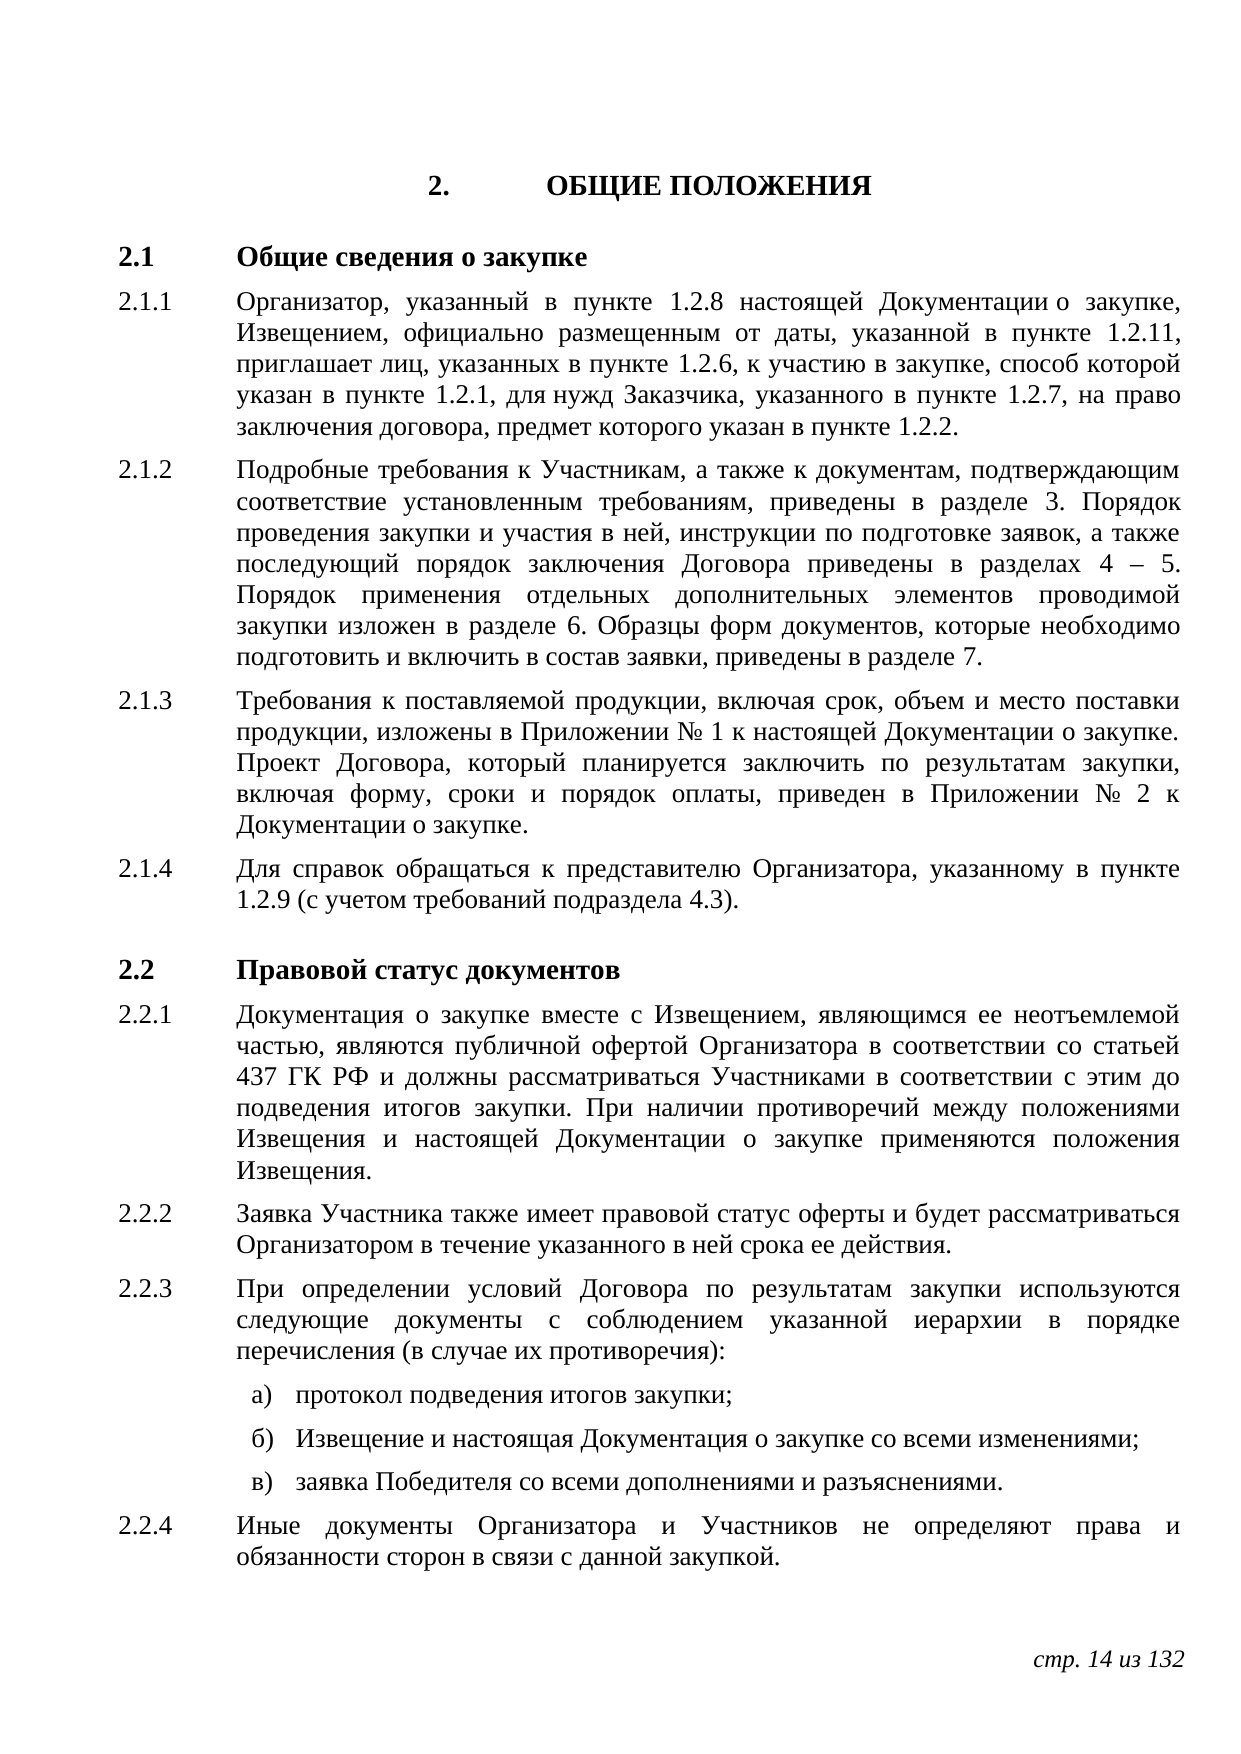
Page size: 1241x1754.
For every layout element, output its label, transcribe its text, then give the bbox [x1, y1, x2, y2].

text Подробные требования к Участникам, а также к документам, подтверждающим соответствие установленным требованиям, приведены в разделе 3. Порядок проведения закупки и участия в ней, инструкции по подготовке заявок, а также последующий порядок заключения Договора приведены в разделах 4 – 5. Порядок применения отдельных дополнительных элементов проводимой закупки изложен в разделе 6. Образцы форм документов, которые необходимо подготовить и включить в состав заявки, приведены в разделе 7. [118, 453, 1181, 671]
list При определении условий Договора по результатам закупки используются следующие документы с соблюдением указанной иерархии в порядке перечисления (в случае их противоречия): [118, 1272, 1181, 1366]
text Требования к поставляемой продукции, включая срок, объем и место поставки продукции, изложены в Приложении № 1 к настоящей Документации о закупке. Проект Договора, который планируется заключить по результатам закупки, включая форму, сроки и порядок оплаты, приведен в Приложении № 2 к Документации о закупке. [118, 684, 1181, 840]
subtitle ОБЩИЕ ПОЛОЖЕНИЯ [118, 168, 1181, 202]
list Заявка Участника также имеет правовой статус оферты и будет рассматриваться Организатором в течение указанного в ней срока ее действия. [118, 1197, 1181, 1260]
list Документация о закупке вместе с Извещением, являющимся ее неотъемлемой частью, являются публичной офертой Организатора в соответствии со статьей 437 ГК РФ и должны рассматриваться Участниками в соответствии с этим до подведения итогов закупки. При наличии противоречий между положениями Извещения и настоящей Документации о закупке применяются положения Извещения. [118, 998, 1181, 1185]
text Для справок обращаться к представителю Организатора, указанному в пункте 1.2.9 (с учетом требований подраздела 4.3). [118, 852, 1181, 914]
list протокол подведения итогов закупки; [251, 1378, 1181, 1409]
list заявка Победителя со всеми дополнениями и разъяснениями. [251, 1465, 1181, 1497]
subtitle Общие сведения о закупке [118, 239, 1181, 273]
text Организатор, указанный в пункте 1.2.8 настоящей Документации о закупке, Извещением, официально размещенным от даты, указанной в пункте 1.2.11, приглашает лиц, указанных в пункте 1.2.6, к участию в закупке, способ которой указан в пункте 1.2.1, для нужд Заказчика, указанного в пункте 1.2.7, на право заключения договора, предмет которого указан в пункте 1.2.2. [118, 285, 1181, 441]
list Извещение и настоящая Документация о закупке со всеми изменениями; [251, 1422, 1181, 1453]
list Иные документы Организатора и Участников не определяют права и обязанности сторон в связи с данной закупкой. [118, 1509, 1181, 1571]
subtitle Правовой статус документов [118, 952, 1181, 986]
